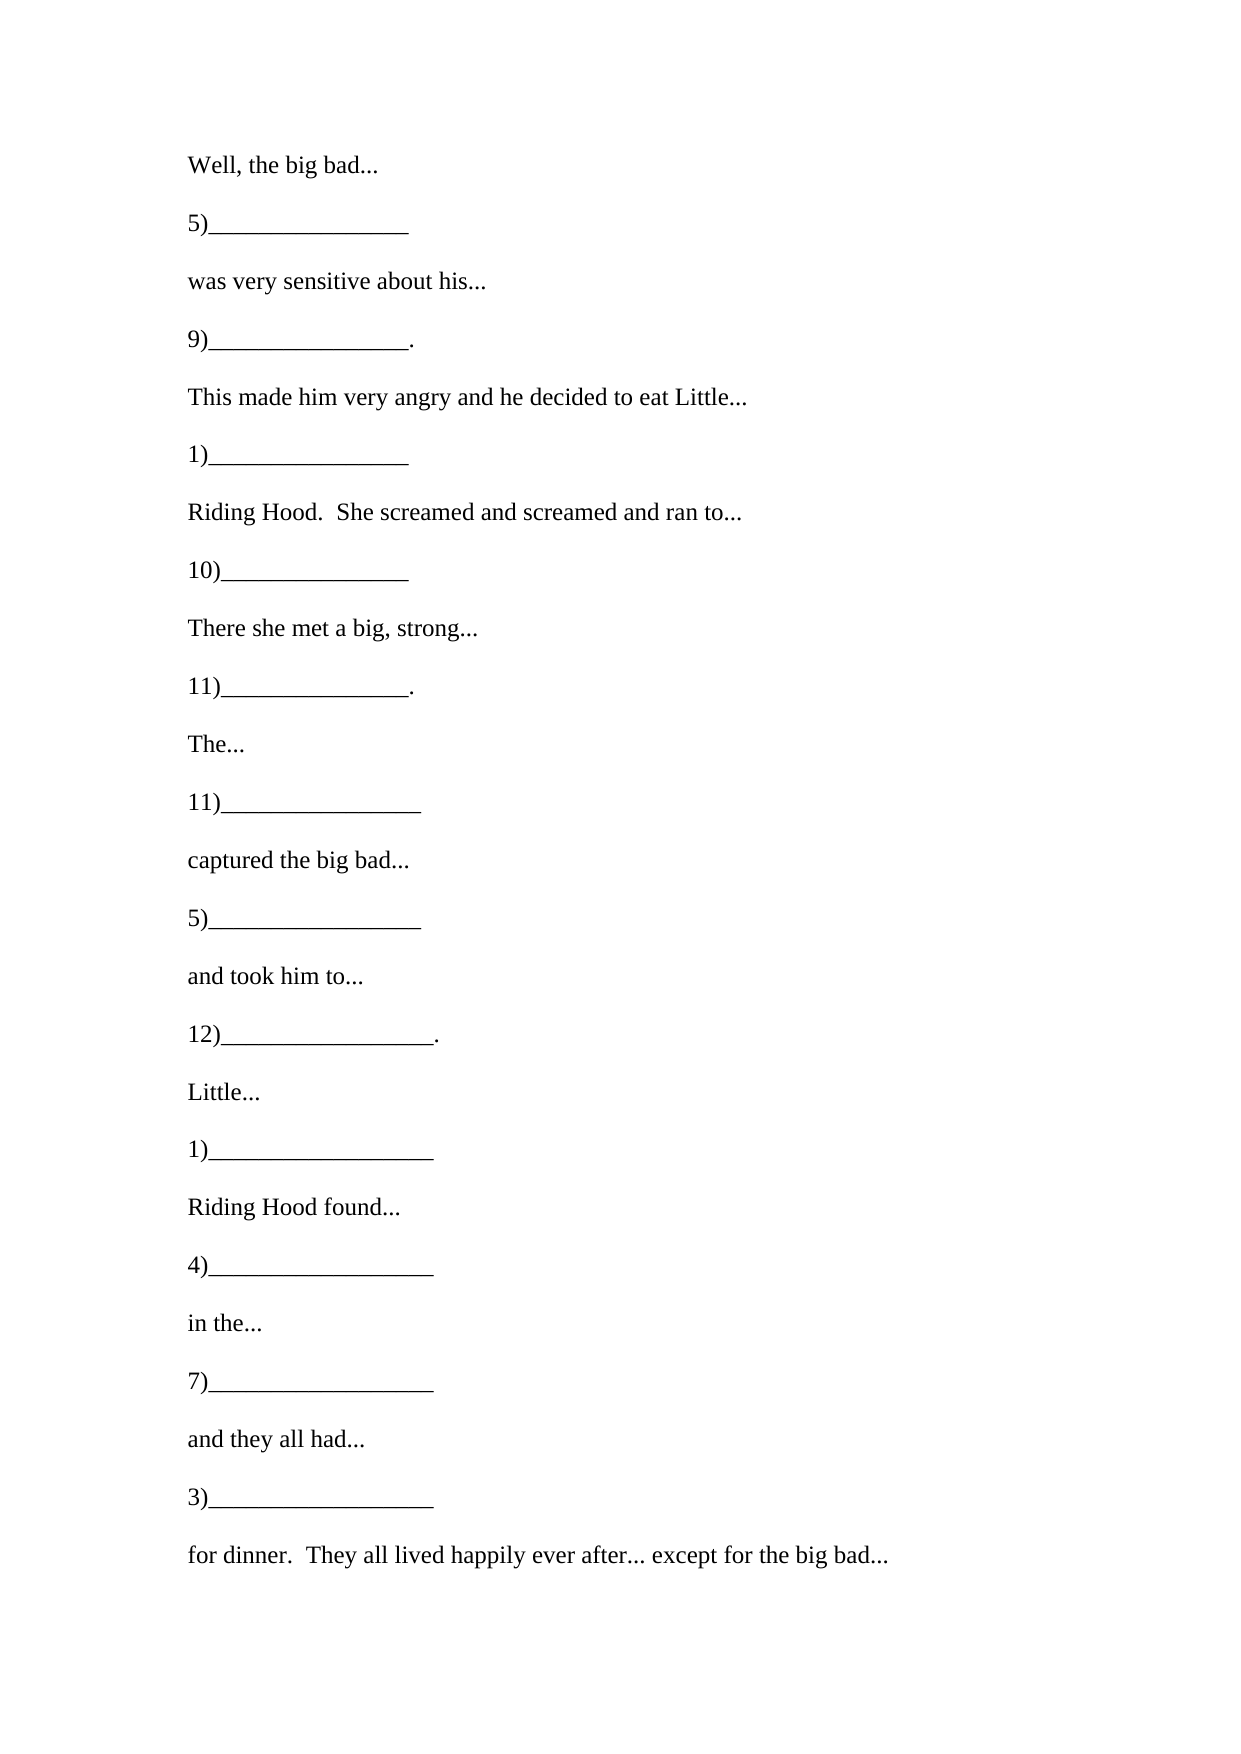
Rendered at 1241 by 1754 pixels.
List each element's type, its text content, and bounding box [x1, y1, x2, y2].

text 3)__________________ [187, 1482, 1053, 1511]
text 11)_______________. [187, 671, 1053, 700]
text 7)__________________ [187, 1366, 1053, 1395]
text 4)__________________ [187, 1250, 1053, 1279]
text captured the big bad... [187, 845, 1053, 874]
text in the... [187, 1308, 1053, 1337]
text 9)________________. [187, 324, 1053, 352]
text and took him to... [187, 961, 1053, 989]
text Well, the big bad... [187, 150, 1053, 179]
text 1)________________ [187, 439, 1053, 468]
text 5)________________ [187, 208, 1053, 237]
text 11)________________ [187, 787, 1053, 816]
text 12)_________________. [187, 1019, 1053, 1047]
text Riding Hood. She screamed and screamed and ran to... [187, 497, 1053, 526]
text and they all had... [187, 1424, 1053, 1453]
text This made him very angry and he decided to eat Little... [187, 382, 1053, 410]
text 1)__________________ [187, 1134, 1053, 1163]
text Little... [187, 1077, 1053, 1105]
text 10)_______________ [187, 555, 1053, 584]
text was very sensitive about his... [187, 266, 1053, 294]
text The... [187, 729, 1053, 758]
text for dinner. They all lived happily ever after... except for the big bad... [187, 1540, 1053, 1569]
text There she met a big, strong... [187, 613, 1053, 642]
text 5)_________________ [187, 903, 1053, 932]
text Riding Hood found... [187, 1192, 1053, 1221]
